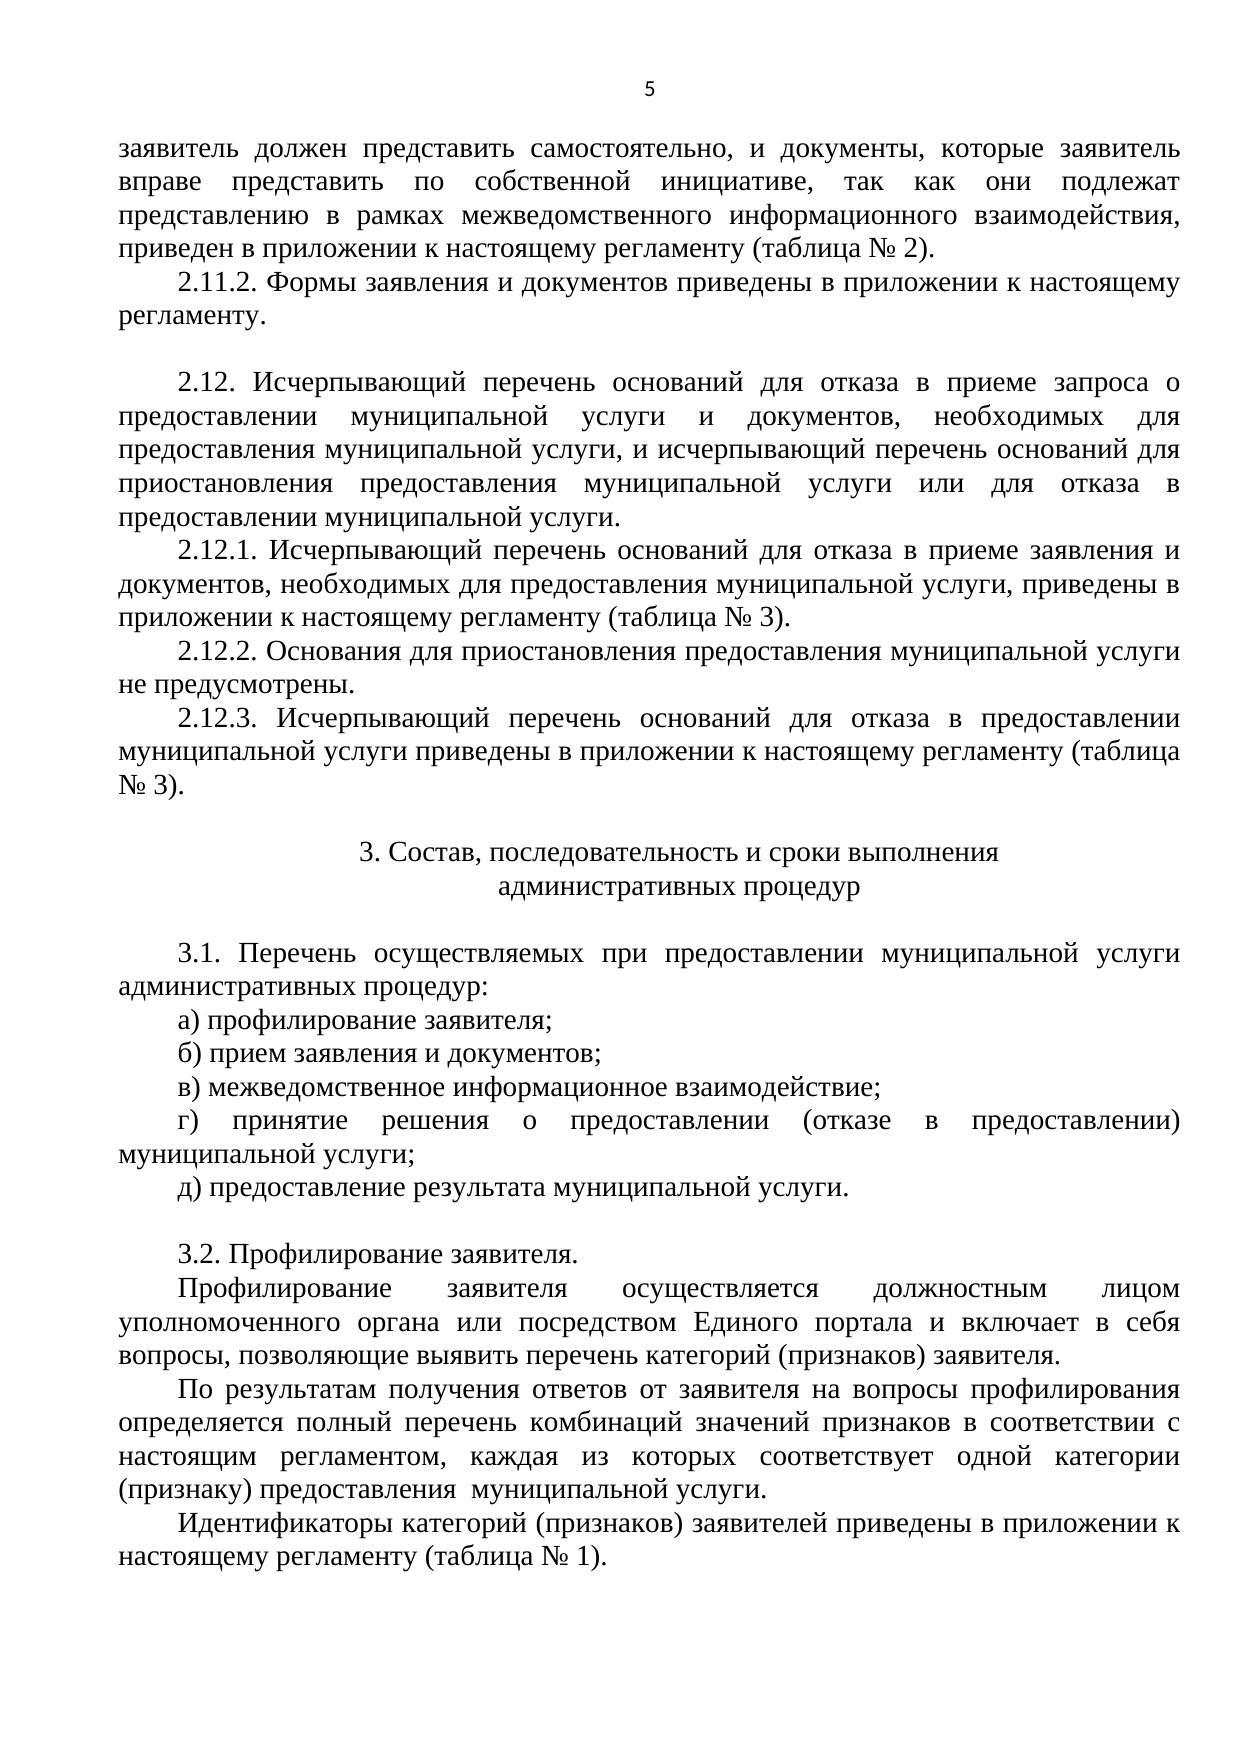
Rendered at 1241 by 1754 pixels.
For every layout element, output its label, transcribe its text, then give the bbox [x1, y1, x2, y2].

text г) принятие решения о предоставлении (отказе в предоставлении) муниципальной услуги; [118, 1102, 1181, 1169]
text 2.12.2. Основания для приостановления предоставления муниципальной услуги не предусмотрены. [118, 633, 1181, 700]
text 3. Состав, последовательность и сроки выполнения [118, 834, 1181, 868]
text По результатам получения ответов от заявителя на вопросы профилирования определяется полный перечень комбинаций значений признаков в соответствии с настоящим регламентом, каждая из которых соответствует одной категории (признаку) предоставления муниципальной услуги. [118, 1371, 1181, 1505]
text д) предоставление результата муниципальной услуги. [118, 1169, 1181, 1203]
text Профилирование заявителя осуществляется должностным лицом уполномоченного органа или посредством Единого портала и включает в себя вопросы, позволяющие выявить перечень категорий (признаков) заявителя. [118, 1270, 1181, 1371]
text 2.12.1. Исчерпывающий перечень оснований для отказа в приеме заявления и документов, необходимых для предоставления муниципальной услуги, приведены в приложении к настоящему регламенту (таблица № 3). [118, 532, 1181, 633]
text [118, 130, 1181, 264]
text Идентификаторы категорий (признаков) заявителей приведены в приложении к настоящему регламенту (таблица № 1). [118, 1505, 1181, 1572]
text а) профилирование заявителя; [118, 1002, 1181, 1035]
text административных процедур [118, 868, 1181, 901]
text 2.12. Исчерпывающий перечень оснований для отказа в приеме запроса о предоставлении муниципальной услуги и документов, необходимых для предоставления муниципальной услуги, и исчерпывающий перечень оснований для приостановления предоставления муниципальной услуги или для отказа в предоставлении муниципальной услуги. [118, 364, 1181, 532]
text б) прием заявления и документов; [118, 1035, 1181, 1069]
text в) межведомственное информационное взаимодействие; [118, 1069, 1181, 1102]
text 2.12.3. Исчерпывающий перечень оснований для отказа в предоставлении муниципальной услуги приведены в приложении к настоящему регламенту (таблица № 3). [118, 700, 1181, 801]
text 2.11.2. Формы заявления и документов приведены в приложении к настоящему регламенту. [118, 264, 1181, 331]
text 3.1. Перечень осуществляемых при предоставлении муниципальной услуги административных процедур: [118, 935, 1181, 1002]
text 3.2. Профилирование заявителя. [118, 1237, 1181, 1270]
